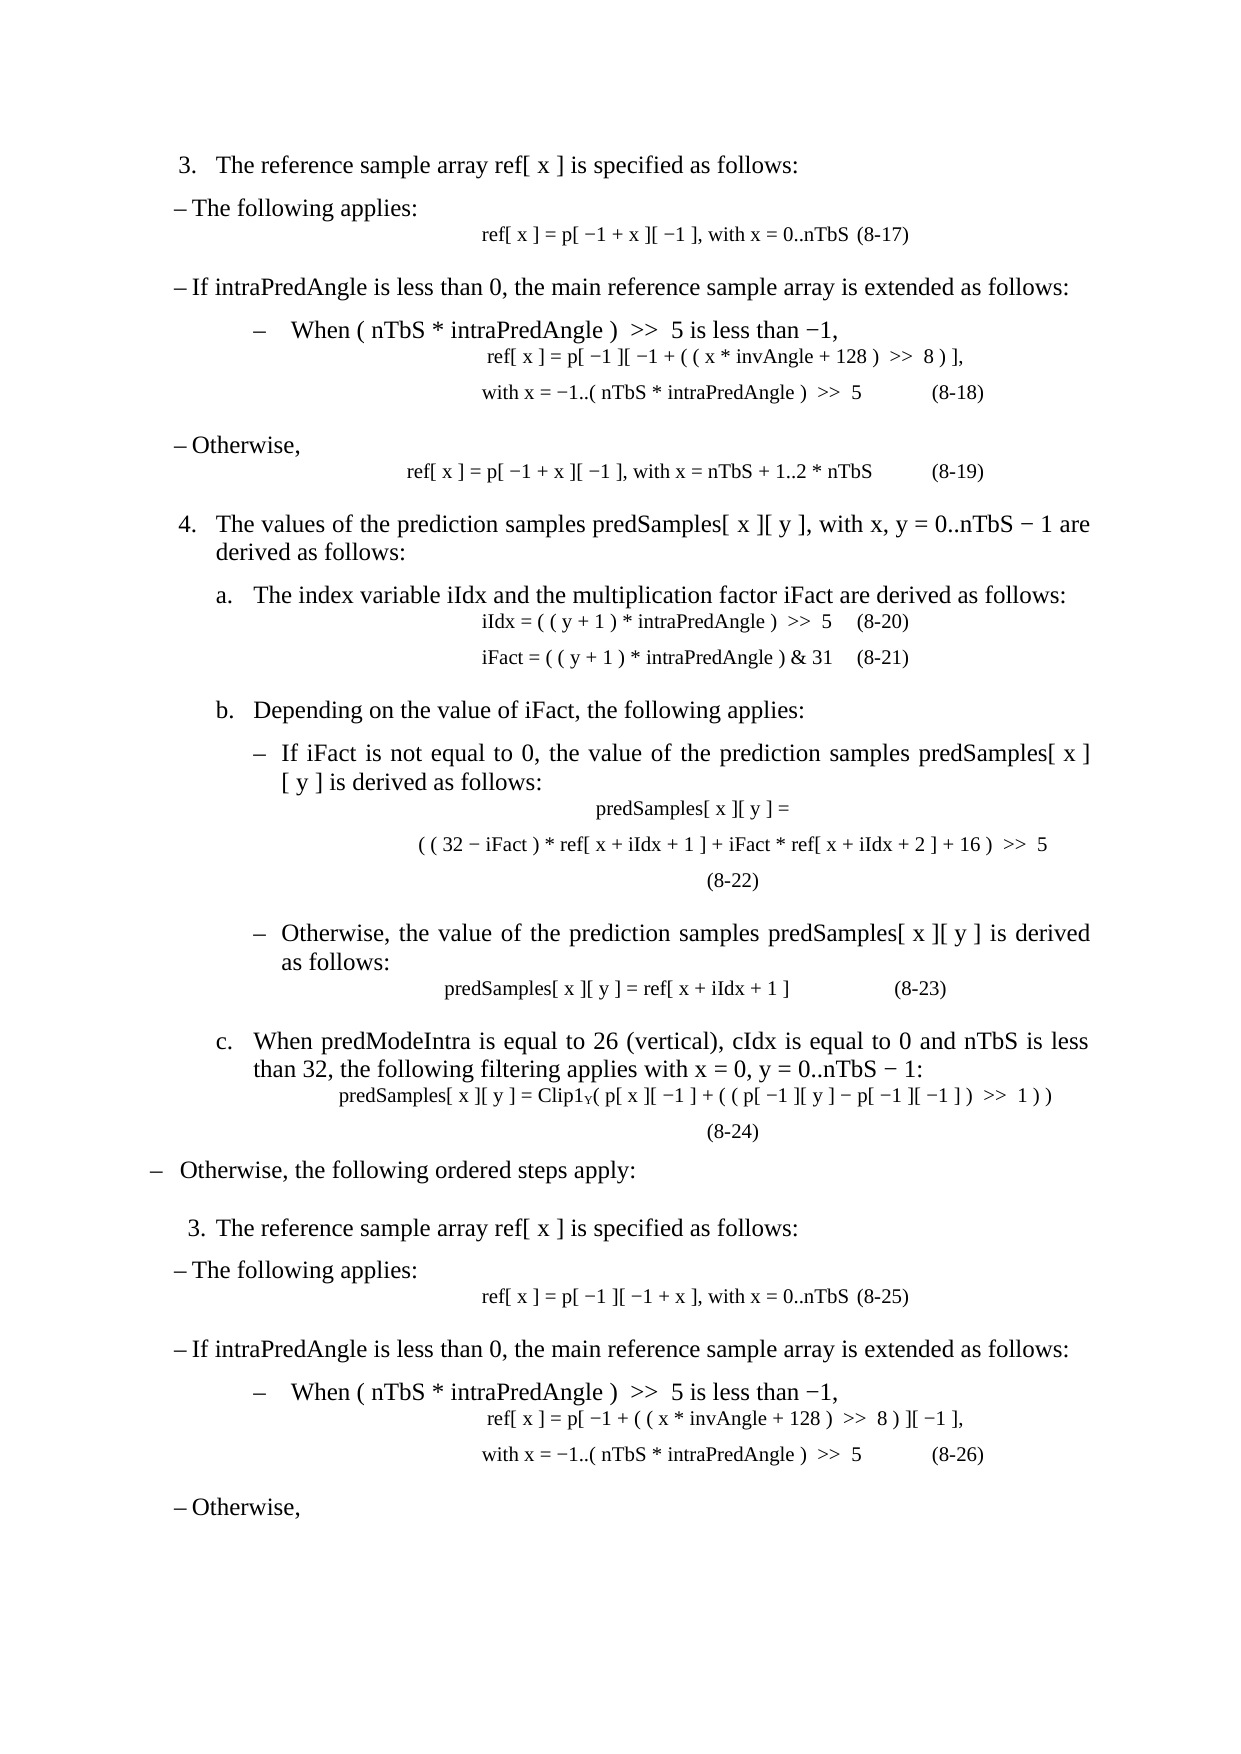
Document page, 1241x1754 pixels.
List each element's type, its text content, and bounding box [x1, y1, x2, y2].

list When predModeIntra is equal to 26 (vertical), cIdx is equal to 0 and nTbS is less than 32, the following filtering applies with x = 0, y = 0..nTbS − 1: [216, 1026, 1090, 1083]
list Otherwise, [150, 1492, 1090, 1521]
list The reference sample array ref[ x ] is specified as follows: [187, 1213, 1090, 1241]
list When ( nTbS * intraPredAngle ) >> 5 is less than −1, [234, 1377, 1090, 1406]
list Depending on the value of iFact, the following applies: [216, 695, 1090, 724]
list The following applies: [150, 193, 1090, 222]
list Otherwise, the value of the prediction samples predSamples[ x ][ y ] is derived as follows: [253, 918, 1090, 976]
list If iFact is not equal to 0, the value of the prediction samples predSamples[ x ][ y ] is derived as follows: [253, 738, 1090, 796]
list If intraPredAngle is less than 0, the main reference sample array is extended as follows: [150, 1334, 1090, 1363]
list If intraPredAngle is less than 0, the main reference sample array is extended as follows: [150, 272, 1090, 301]
list When ( nTbS * intraPredAngle ) >> 5 is less than −1, [234, 315, 1090, 343]
list The index variable iIdx and the multiplication factor iFact are derived as follows: [216, 580, 1090, 609]
list Otherwise, [150, 430, 1090, 458]
text – Otherwise, the following ordered steps apply: [150, 1155, 1090, 1184]
list The following applies: [150, 1256, 1090, 1284]
list The reference sample array ref[ x ] is specified as follows: [178, 150, 1090, 179]
list The values of the prediction samples predSamples[ x ][ y ], with x, y = 0..nTbS − 1 are derived as follows: [178, 509, 1090, 566]
